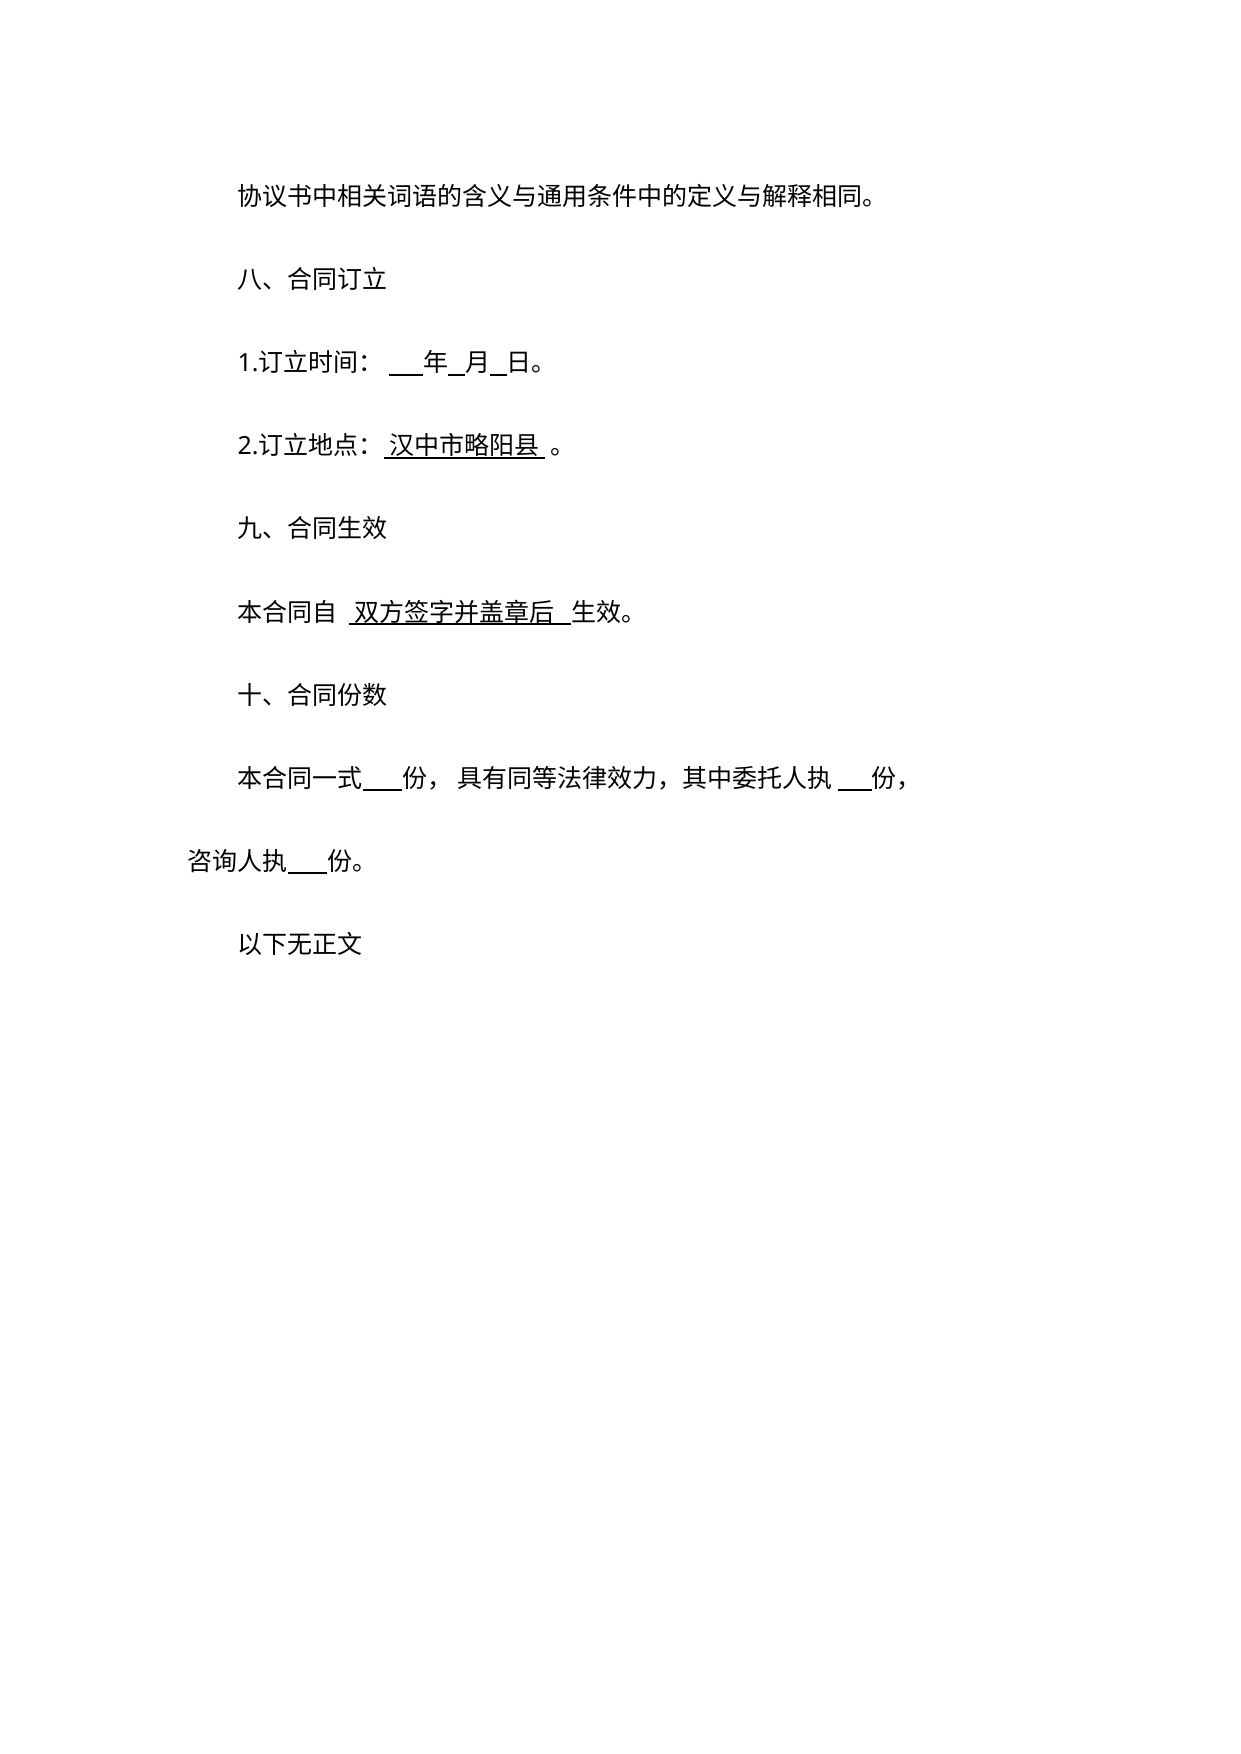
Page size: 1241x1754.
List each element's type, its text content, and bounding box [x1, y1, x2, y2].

text 本合同一式 份， 具有同等法律效力，其中委托人执 份， [187, 744, 1053, 809]
text 咨询人执 份。 [187, 827, 1053, 892]
text 九、合同生效 [187, 494, 1053, 559]
text 八、合同订立 [187, 245, 1053, 310]
text 本合同自 双方签字并盖章后 生效。 [187, 578, 1053, 643]
text 十、合同份数 [187, 661, 1053, 726]
text 2.订立地点： 汉中市略阳县 。 [187, 411, 1053, 476]
text 协议书中相关词语的含义与通用条件中的定义与解释相同。 [187, 162, 1053, 227]
text 1.订立时间： 年 月 日。 [187, 328, 1053, 393]
text 以下无正文 [187, 910, 1053, 975]
